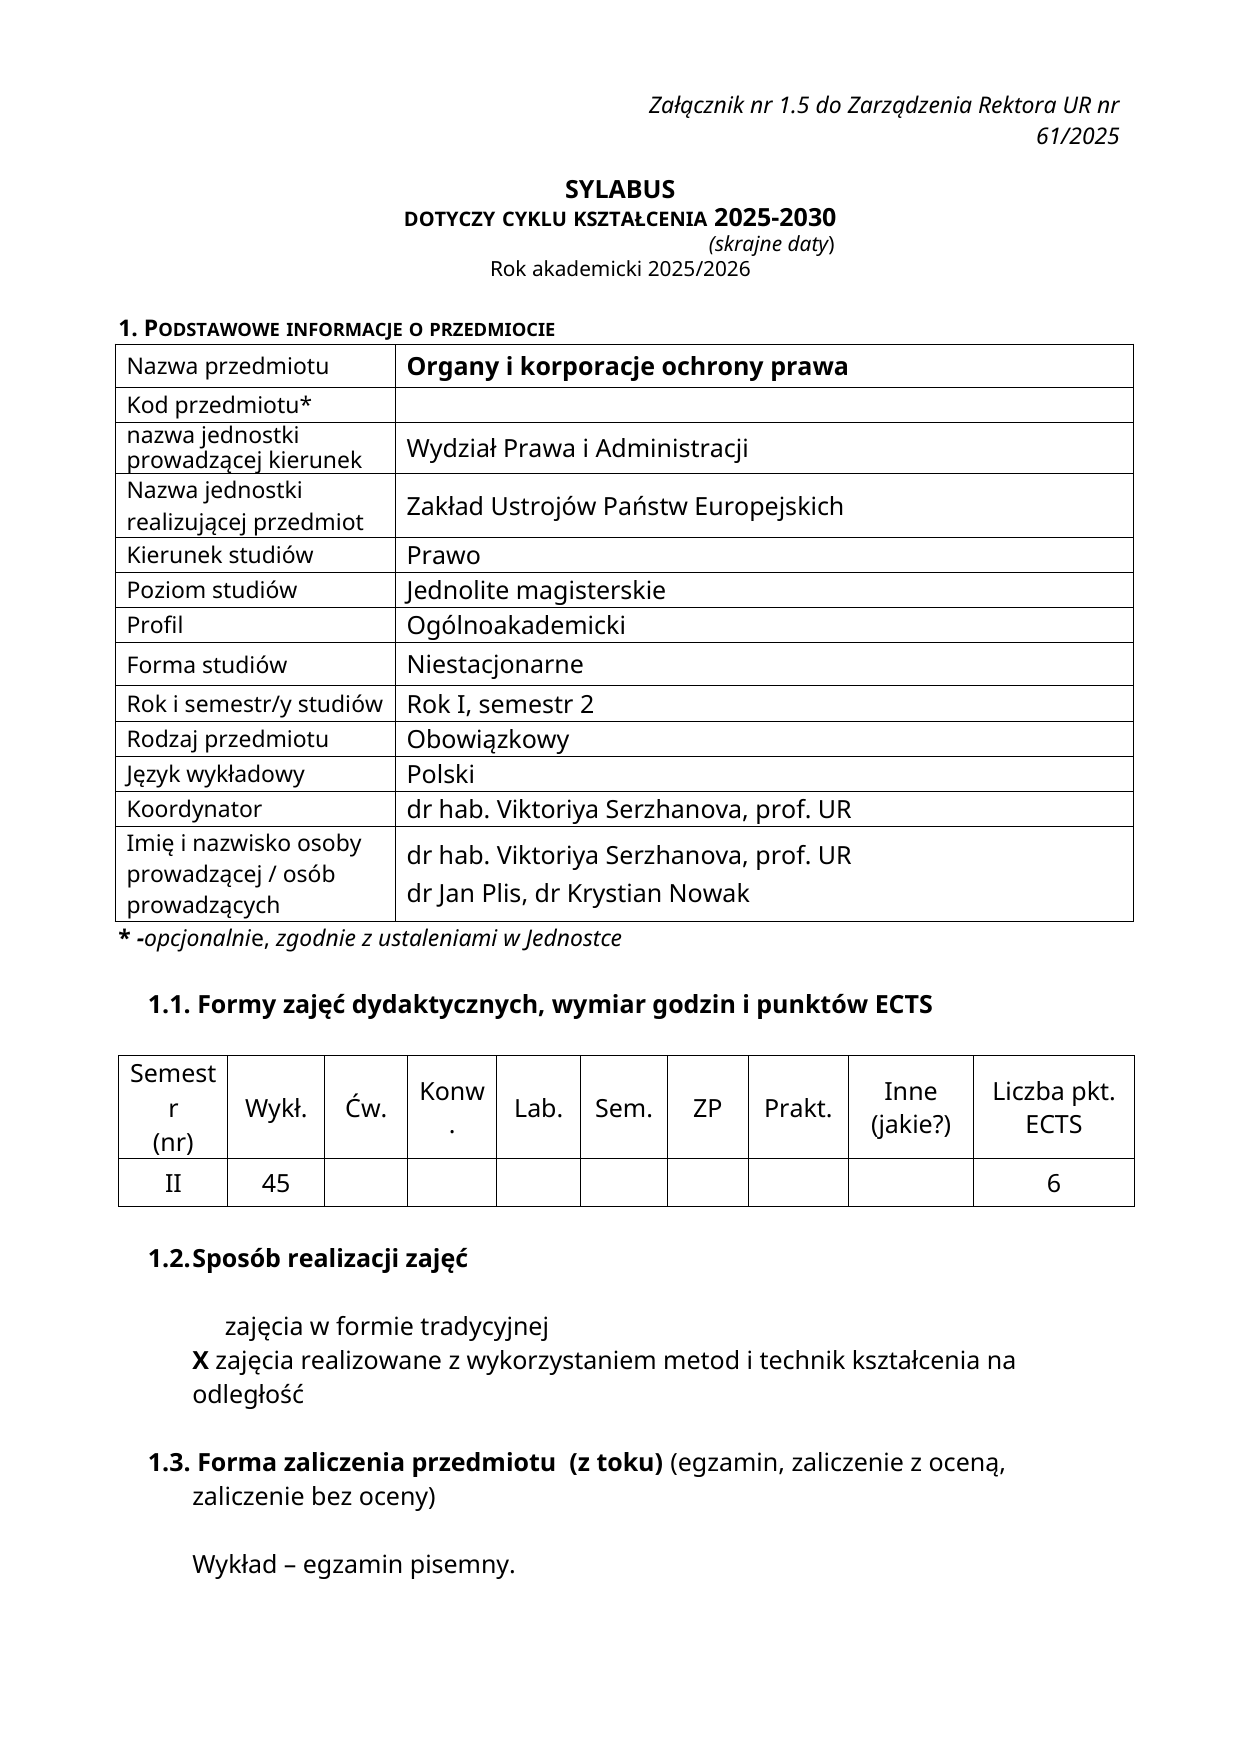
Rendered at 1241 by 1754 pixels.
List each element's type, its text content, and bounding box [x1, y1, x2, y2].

table_header Organy i korporacje ochrony prawa [396, 345, 1133, 387]
table_cell Ogólnoakademicki [396, 608, 1133, 642]
table_cell [749, 1159, 848, 1206]
table_header Ćw. [325, 1056, 407, 1158]
table_cell Imię i nazwisko osoby prowadzącej / osób prowadzących [116, 827, 395, 921]
table_cell 45 [228, 1159, 324, 1206]
text zajęcia w formie tradycyjnej [192, 1309, 1122, 1343]
table_cell Poziom studiów [116, 573, 395, 607]
text Wykład – egzamin pisemny. [192, 1547, 1122, 1581]
table_cell 6 [974, 1159, 1134, 1206]
table_header Lab. [497, 1056, 580, 1158]
table_header Sem. [581, 1056, 667, 1158]
table_cell [497, 1159, 580, 1206]
text 1.1. Formy zajęć dydaktycznych, wymiar godzin i punktów ECTS [148, 987, 1122, 1021]
table_cell Rodzaj przedmiotu [116, 722, 395, 756]
table_cell Kod przedmiotu* [116, 388, 395, 422]
table_cell nazwa jednostki prowadzącej kierunek [116, 423, 395, 473]
table_cell Nazwa jednostki realizującej przedmiot [116, 474, 395, 537]
table_cell [408, 1159, 496, 1206]
table_cell [668, 1159, 748, 1206]
table_header Semestr (nr) [119, 1056, 227, 1158]
table_cell dr hab. Viktoriya Serzhanova, prof. UR dr Jan Plis, dr Krystian Nowak [396, 827, 1133, 921]
table_cell Obowiązkowy [396, 722, 1133, 756]
table_cell [581, 1159, 667, 1206]
table_cell Kierunek studiów [116, 538, 395, 572]
table_cell Rok I, semestr 2 [396, 686, 1133, 721]
table_cell Jednolite magisterskie [396, 573, 1133, 607]
table_cell Koordynator [116, 792, 395, 826]
table_header Prakt. [749, 1056, 848, 1158]
table_cell II [119, 1159, 227, 1206]
text (skrajne daty) [634, 231, 1122, 256]
text 1. Podstawowe informacje o przedmiocie [118, 312, 1122, 343]
table_cell [325, 1159, 407, 1206]
table_cell Język wykładowy [116, 757, 395, 791]
text Załącznik nr 1.5 do Zarządzenia Rektora UR nr 61/2025 [118, 89, 1122, 151]
table_cell Forma studiów [116, 643, 395, 685]
text 1.3. Forma zaliczenia przedmiotu (z toku) (egzamin, zaliczenie z oceną, zaliczenie bez oceny) [148, 1445, 1122, 1513]
text 1.2. Sposób realizacji zajęć [148, 1241, 1122, 1275]
table_header Inne (jakie?) [849, 1056, 973, 1158]
table_cell Prawo [396, 538, 1133, 572]
table_cell Polski [396, 757, 1133, 791]
text X zajęcia realizowane z wykorzystaniem metod i technik kształcenia na odległość [192, 1343, 1122, 1411]
text dotyczy cyklu kształcenia 2025-2030 [118, 206, 1122, 231]
table_header Wykł. [228, 1056, 324, 1158]
table_cell dr hab. Viktoriya Serzhanova, prof. UR [396, 792, 1133, 826]
table_cell Rok i semestr/y studiów [116, 686, 395, 721]
text Rok akademicki 2025/2026 [118, 256, 1122, 281]
table_header Konw. [408, 1056, 496, 1158]
table_cell [396, 388, 1133, 422]
table_header Liczba pkt. ECTS [974, 1056, 1134, 1158]
table_cell Wydział Prawa i Administracji [396, 423, 1133, 473]
table_header ZP [668, 1056, 748, 1158]
table_cell Profil [116, 608, 395, 642]
text * -opcjonalnie, zgodnie z ustaleniami w Jednostce [118, 922, 1122, 953]
table_cell [849, 1159, 973, 1206]
table_cell Niestacjonarne [396, 643, 1133, 685]
table_cell Zakład Ustrojów Państw Europejskich [396, 474, 1133, 537]
table_header Nazwa przedmiotu [116, 345, 395, 387]
text SYLABUS [118, 172, 1122, 206]
